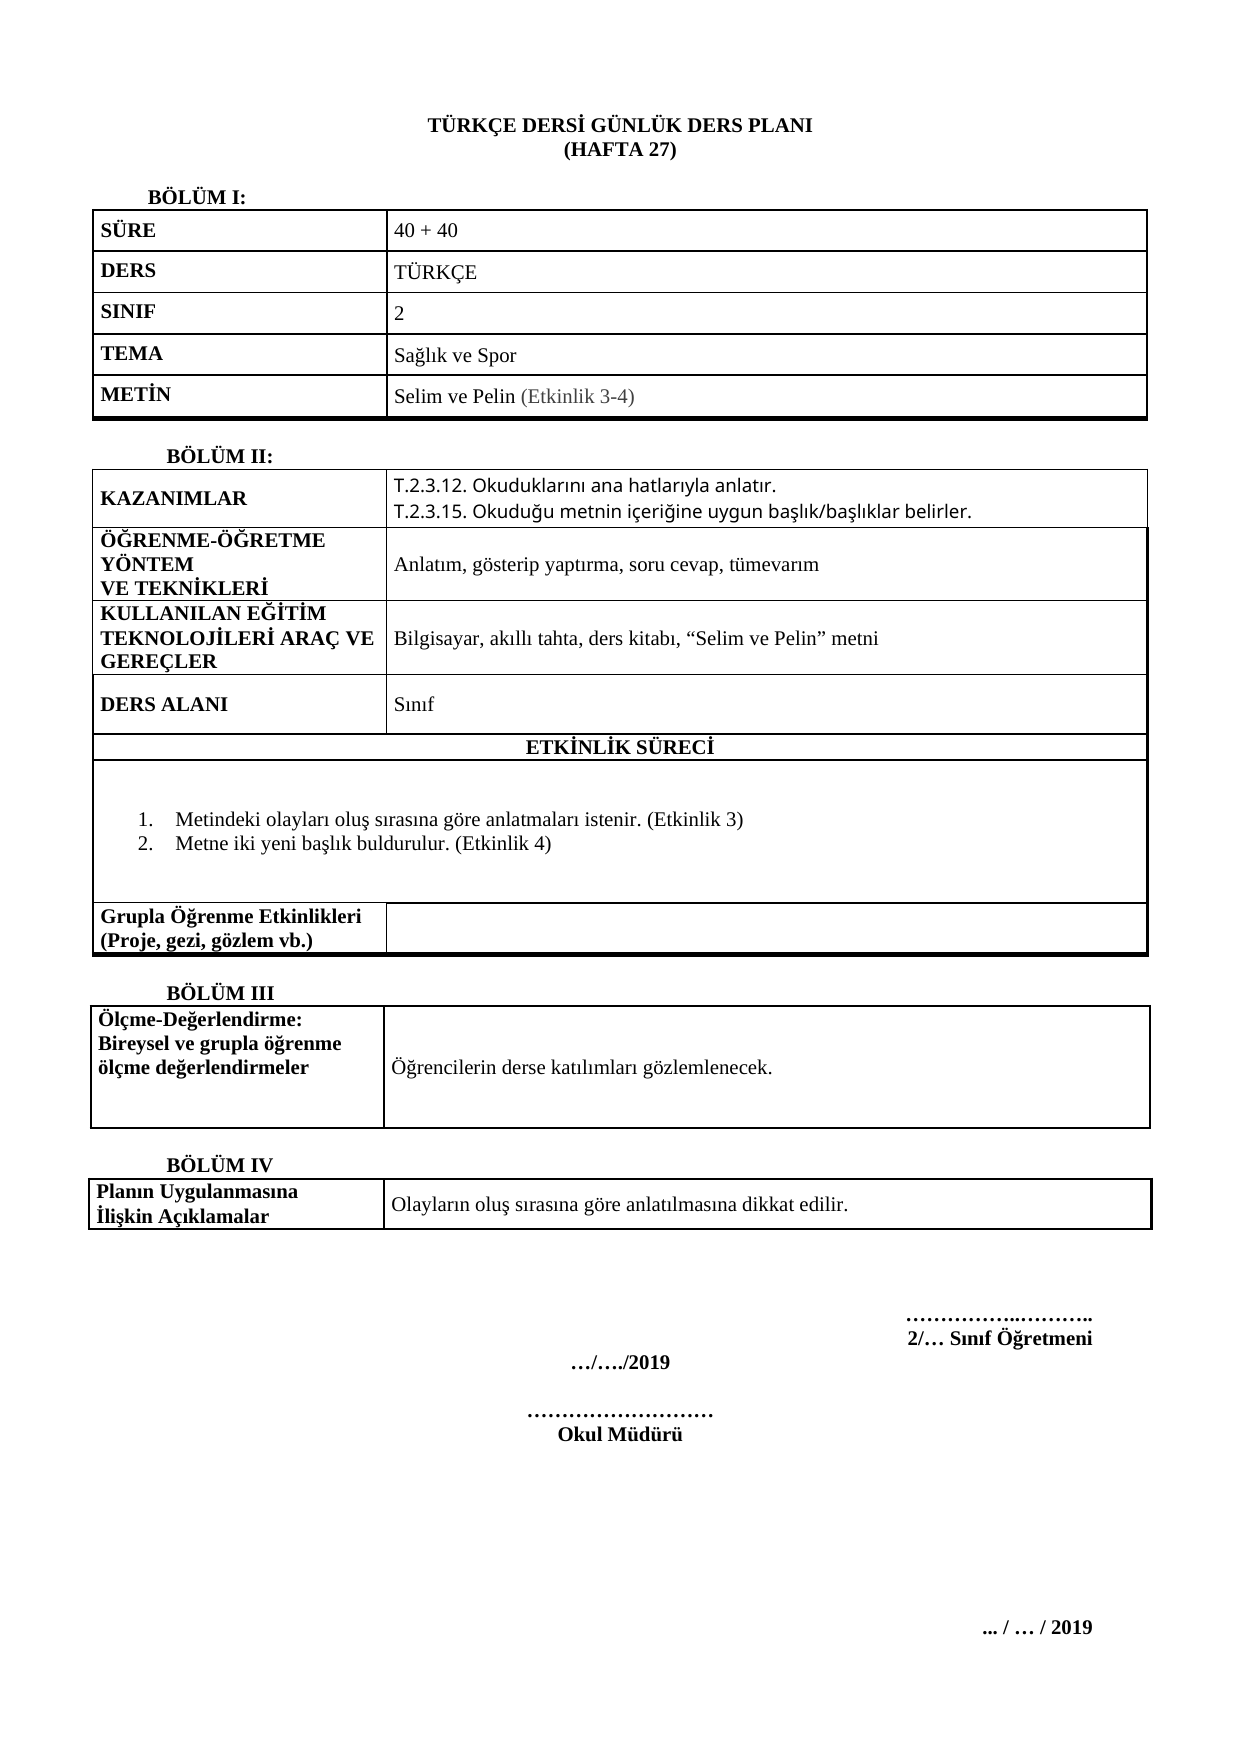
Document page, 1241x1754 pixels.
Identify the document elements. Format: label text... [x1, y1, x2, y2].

table_cell METİN [94, 376, 386, 416]
text BÖLÜM II: [148, 444, 1092, 468]
table_header Planın Uygulanmasına İlişkin Açıklamalar [90, 1180, 383, 1228]
table_header 40 + 40 [388, 211, 1146, 250]
table_header Ölçme-Değerlendirme: Bireysel ve grupla öğrenme ölçme değerlendirmeler [92, 1007, 383, 1127]
text ... / … / 2019 [148, 1615, 1092, 1639]
table_cell [387, 904, 1146, 952]
table_header SÜRE [94, 211, 386, 250]
subtitle BÖLÜM III [148, 981, 1092, 1005]
text Okul Müdürü [148, 1422, 1092, 1446]
table_header Öğrencilerin derse katılımları gözlemlenecek. [385, 1007, 1149, 1127]
table_cell TEMA [94, 335, 386, 374]
text 2/… Sınıf Öğretmeni [148, 1326, 1092, 1350]
text (HAFTA 27) [148, 137, 1092, 161]
table_cell 2 [388, 293, 1146, 333]
table_cell TÜRKÇE [388, 252, 1146, 292]
table_header T.2.3.12. Okuduklarını ana hatlarıyla anlatır. T.2.3.15. Okuduğu metnin içeriğine uygun başlık/başlıklar belirler. [387, 470, 1147, 527]
table_cell SINIF [94, 293, 386, 333]
text BÖLÜM I: [148, 185, 1092, 209]
text TÜRKÇE DERSİ GÜNLÜK DERS PLANI [148, 113, 1092, 137]
table_cell Anlatım, gösterip yaptırma, soru cevap, tümevarım [387, 528, 1146, 600]
table_cell KULLANILAN EĞİTİM TEKNOLOJİLERİ ARAÇ VE GEREÇLER [93, 601, 386, 673]
text …/…./2019 [148, 1350, 1092, 1374]
table_cell Bilgisayar, akıllı tahta, ders kitabı, “Selim ve Pelin” metni [387, 601, 1146, 673]
table_cell Grupla Öğrenme Etkinlikleri (Proje, gezi, gözlem vb.) [94, 903, 386, 952]
table_cell DERS [94, 252, 386, 292]
table_header Olayların oluş sırasına göre anlatılmasına dikkat edilir. [385, 1180, 1150, 1228]
table_cell Metindeki olayları oluş sırasına göre anlatmaları istenir. (Etkinlik 3) Metne iki yeni başlık buldurulur. (Etkinlik 4) [94, 761, 1146, 902]
text ……………..……….. [148, 1302, 1092, 1326]
table_cell Selim ve Pelin (Etkinlik 3-4) [388, 376, 1146, 416]
table_cell ETKİNLİK SÜRECİ [94, 735, 1146, 759]
table_cell Sınıf [387, 675, 1146, 733]
table_cell ÖĞRENME-ÖĞRETME YÖNTEM VE TEKNİKLERİ [93, 528, 386, 600]
table_cell DERS ALANI [94, 675, 386, 733]
subtitle BÖLÜM IV [148, 1153, 1092, 1177]
table_cell Sağlık ve Spor [388, 335, 1146, 374]
table_header KAZANIMLAR [93, 470, 386, 527]
text ……………………… [148, 1398, 1092, 1422]
